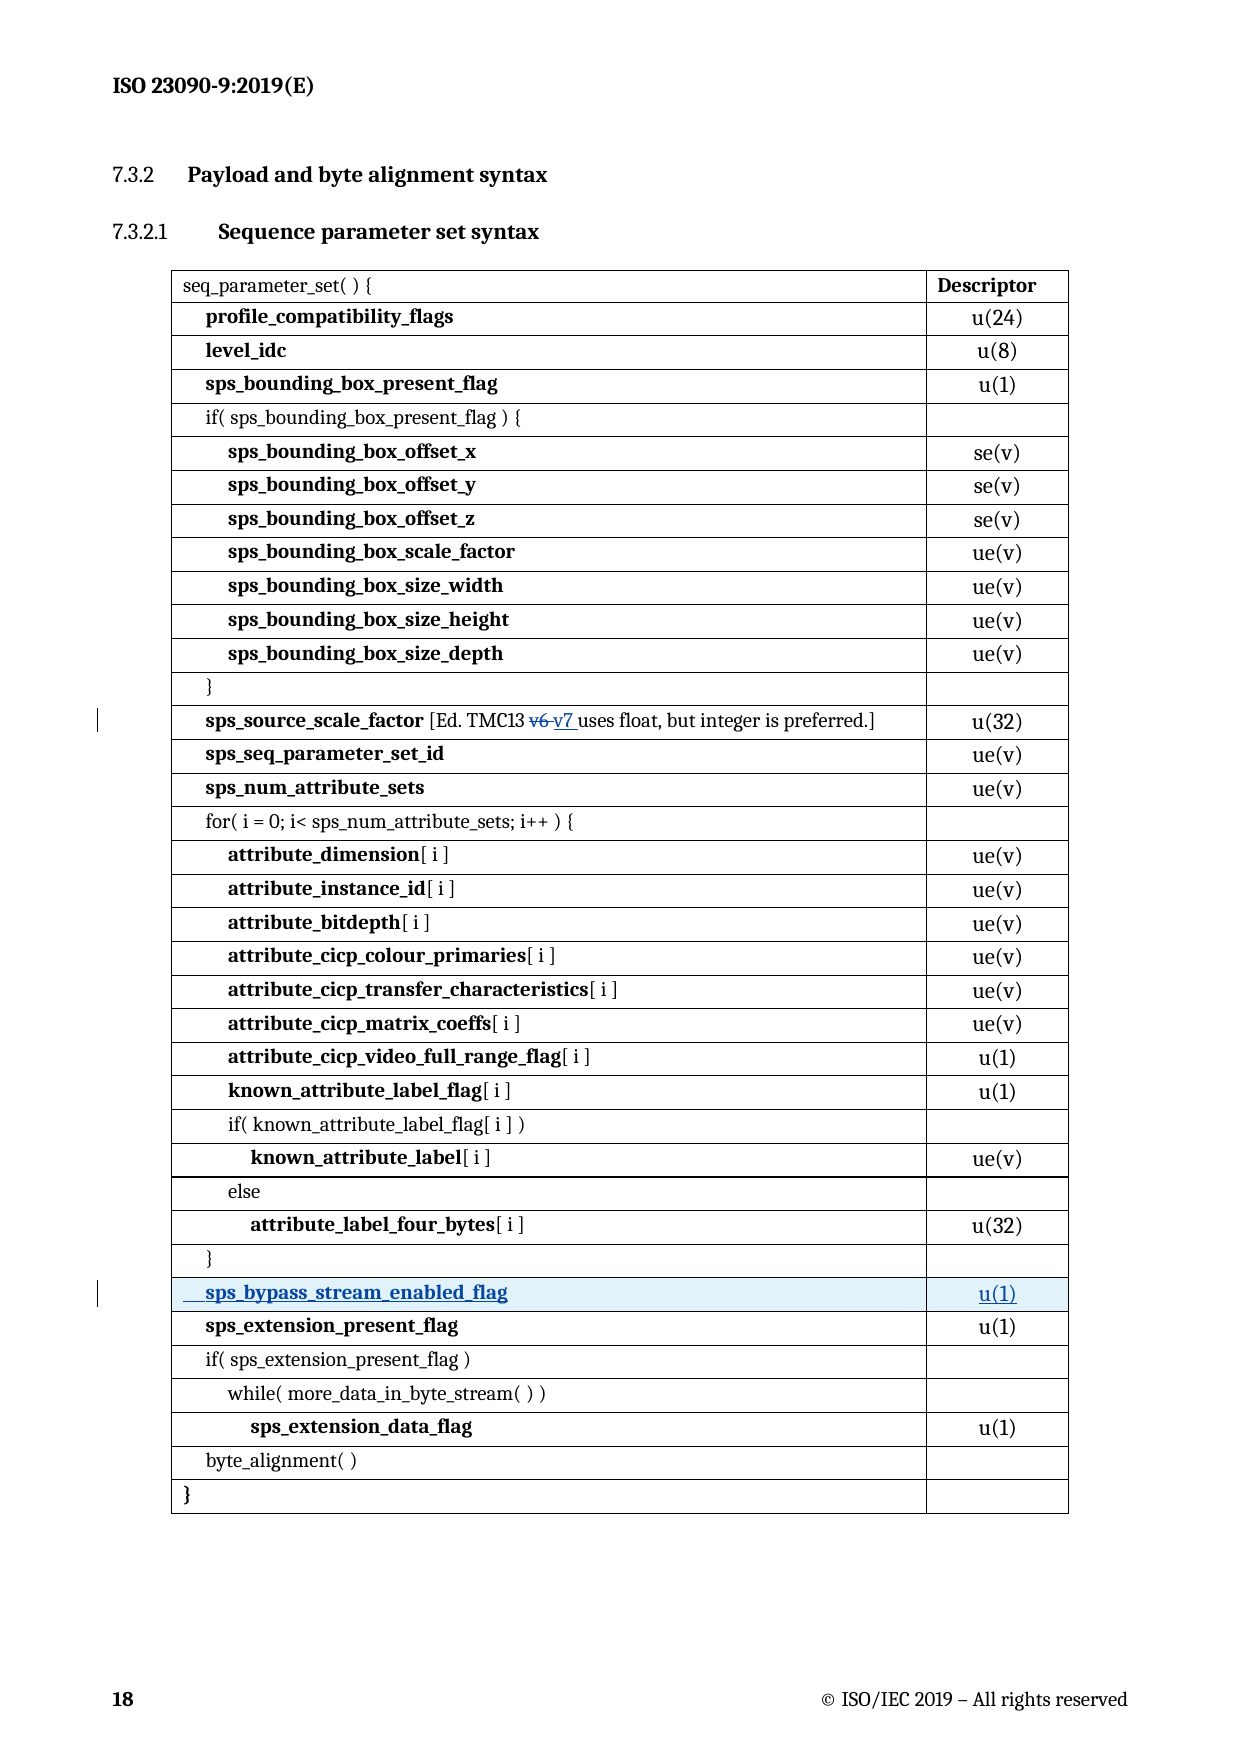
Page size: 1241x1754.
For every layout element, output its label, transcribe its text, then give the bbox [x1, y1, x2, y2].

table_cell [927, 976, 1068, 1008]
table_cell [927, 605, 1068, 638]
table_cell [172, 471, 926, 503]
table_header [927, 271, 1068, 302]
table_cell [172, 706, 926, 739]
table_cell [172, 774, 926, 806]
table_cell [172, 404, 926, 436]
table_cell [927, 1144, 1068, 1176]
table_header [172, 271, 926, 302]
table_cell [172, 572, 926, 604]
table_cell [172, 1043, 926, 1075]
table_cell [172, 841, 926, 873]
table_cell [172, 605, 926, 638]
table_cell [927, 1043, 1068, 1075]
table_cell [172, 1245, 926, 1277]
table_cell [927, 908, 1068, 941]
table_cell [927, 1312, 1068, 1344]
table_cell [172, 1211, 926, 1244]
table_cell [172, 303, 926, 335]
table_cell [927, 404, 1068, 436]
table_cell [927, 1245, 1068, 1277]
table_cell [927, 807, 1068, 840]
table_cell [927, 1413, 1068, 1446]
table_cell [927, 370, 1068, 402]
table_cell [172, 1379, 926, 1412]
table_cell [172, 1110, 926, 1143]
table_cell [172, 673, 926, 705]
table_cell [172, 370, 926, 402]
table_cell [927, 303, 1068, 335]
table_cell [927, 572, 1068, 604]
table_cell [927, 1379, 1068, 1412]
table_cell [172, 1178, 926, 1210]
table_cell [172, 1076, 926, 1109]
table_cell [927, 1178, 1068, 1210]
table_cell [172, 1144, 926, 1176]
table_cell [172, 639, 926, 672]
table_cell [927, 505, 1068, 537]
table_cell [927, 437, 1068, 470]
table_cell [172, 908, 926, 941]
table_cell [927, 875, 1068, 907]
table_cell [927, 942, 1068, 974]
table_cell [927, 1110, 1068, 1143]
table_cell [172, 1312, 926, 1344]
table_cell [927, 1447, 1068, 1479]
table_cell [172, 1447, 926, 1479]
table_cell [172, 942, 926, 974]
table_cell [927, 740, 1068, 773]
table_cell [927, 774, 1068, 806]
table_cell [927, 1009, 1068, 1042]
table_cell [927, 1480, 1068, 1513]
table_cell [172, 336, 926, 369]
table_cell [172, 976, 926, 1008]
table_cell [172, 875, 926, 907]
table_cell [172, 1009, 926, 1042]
subtitle Payload and byte alignment syntax [112, 161, 1128, 188]
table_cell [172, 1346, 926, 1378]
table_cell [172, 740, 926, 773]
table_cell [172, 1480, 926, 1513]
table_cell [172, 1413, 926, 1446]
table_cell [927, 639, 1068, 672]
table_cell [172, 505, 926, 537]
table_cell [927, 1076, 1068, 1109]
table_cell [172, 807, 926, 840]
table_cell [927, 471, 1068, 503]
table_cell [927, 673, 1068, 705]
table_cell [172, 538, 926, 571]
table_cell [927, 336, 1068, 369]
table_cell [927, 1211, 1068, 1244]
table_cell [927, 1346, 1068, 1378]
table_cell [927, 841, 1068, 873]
subtitle Sequence parameter set syntax [112, 219, 1128, 245]
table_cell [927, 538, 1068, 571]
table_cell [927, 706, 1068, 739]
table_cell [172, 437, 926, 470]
